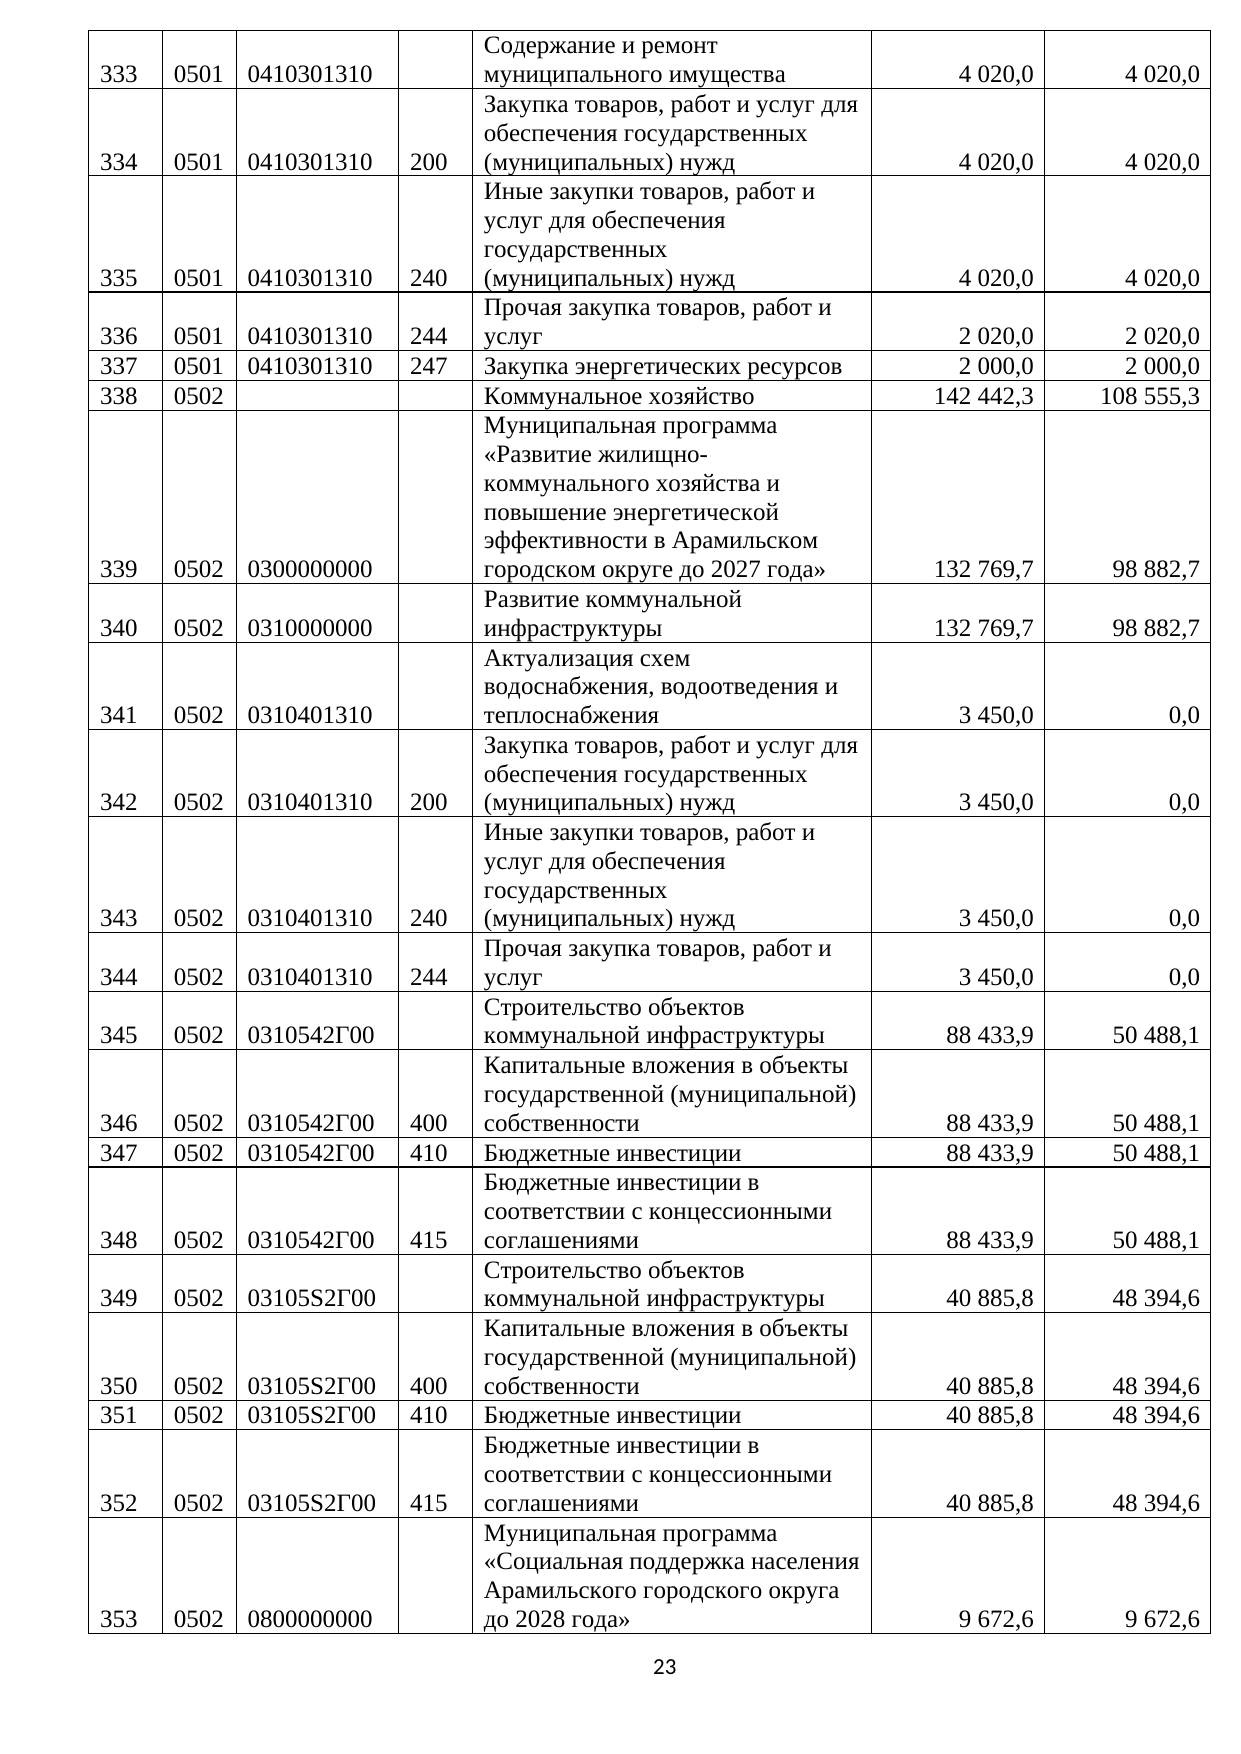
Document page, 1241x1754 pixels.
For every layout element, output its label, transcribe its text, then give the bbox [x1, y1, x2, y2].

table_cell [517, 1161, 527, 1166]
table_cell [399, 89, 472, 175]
table_cell 0501 [163, 31, 236, 88]
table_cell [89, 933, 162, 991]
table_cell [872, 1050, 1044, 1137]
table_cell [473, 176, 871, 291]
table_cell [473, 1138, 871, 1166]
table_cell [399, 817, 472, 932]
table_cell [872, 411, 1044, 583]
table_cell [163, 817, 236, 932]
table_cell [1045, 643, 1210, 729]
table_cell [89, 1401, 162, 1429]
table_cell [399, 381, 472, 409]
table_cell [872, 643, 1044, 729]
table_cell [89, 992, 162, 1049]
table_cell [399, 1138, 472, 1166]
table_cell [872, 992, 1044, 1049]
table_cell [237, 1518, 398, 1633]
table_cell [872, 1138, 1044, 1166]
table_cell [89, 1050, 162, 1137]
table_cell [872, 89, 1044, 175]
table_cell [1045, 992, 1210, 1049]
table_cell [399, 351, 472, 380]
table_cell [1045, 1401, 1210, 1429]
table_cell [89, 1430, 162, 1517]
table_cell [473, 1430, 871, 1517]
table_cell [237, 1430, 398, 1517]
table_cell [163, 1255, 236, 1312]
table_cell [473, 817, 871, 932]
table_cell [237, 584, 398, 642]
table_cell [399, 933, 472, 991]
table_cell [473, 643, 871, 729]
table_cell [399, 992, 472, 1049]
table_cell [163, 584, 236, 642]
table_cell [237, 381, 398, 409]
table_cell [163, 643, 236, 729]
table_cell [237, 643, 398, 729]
table_cell 4 020,0 [872, 31, 1044, 88]
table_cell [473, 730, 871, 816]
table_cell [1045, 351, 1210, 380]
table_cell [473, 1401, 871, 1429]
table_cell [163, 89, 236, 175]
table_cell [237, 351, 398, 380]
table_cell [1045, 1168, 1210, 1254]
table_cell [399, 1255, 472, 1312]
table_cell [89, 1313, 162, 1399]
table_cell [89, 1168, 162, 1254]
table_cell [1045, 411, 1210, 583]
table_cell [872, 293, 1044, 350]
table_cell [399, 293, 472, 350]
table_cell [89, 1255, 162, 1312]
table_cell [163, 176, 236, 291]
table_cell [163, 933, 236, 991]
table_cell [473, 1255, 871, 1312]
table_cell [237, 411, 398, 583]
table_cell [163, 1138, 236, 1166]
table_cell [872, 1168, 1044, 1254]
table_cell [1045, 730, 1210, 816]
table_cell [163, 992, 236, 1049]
table_cell 334 [89, 89, 162, 175]
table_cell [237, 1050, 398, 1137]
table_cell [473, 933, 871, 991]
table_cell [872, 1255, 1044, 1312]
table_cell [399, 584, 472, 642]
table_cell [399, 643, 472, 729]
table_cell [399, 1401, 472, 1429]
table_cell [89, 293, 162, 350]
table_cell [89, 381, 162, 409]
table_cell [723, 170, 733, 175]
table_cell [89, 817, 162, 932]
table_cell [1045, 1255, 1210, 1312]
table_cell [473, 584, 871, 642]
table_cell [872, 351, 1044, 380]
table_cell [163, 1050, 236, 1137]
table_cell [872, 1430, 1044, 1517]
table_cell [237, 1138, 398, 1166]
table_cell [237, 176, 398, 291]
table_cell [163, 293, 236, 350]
table_cell 4 020,0 [1045, 31, 1210, 88]
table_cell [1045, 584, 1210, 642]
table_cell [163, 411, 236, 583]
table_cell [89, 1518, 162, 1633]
table_cell Содержание и ремонт муниципального имущества [473, 31, 871, 88]
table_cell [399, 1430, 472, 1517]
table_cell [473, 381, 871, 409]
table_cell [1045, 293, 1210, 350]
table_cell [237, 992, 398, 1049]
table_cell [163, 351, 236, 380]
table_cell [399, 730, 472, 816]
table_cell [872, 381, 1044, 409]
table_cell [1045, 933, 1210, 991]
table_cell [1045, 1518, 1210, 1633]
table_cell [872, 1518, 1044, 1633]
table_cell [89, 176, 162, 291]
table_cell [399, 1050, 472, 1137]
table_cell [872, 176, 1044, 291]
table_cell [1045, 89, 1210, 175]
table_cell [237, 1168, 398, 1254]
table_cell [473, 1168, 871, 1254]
table_cell 0410301310 [237, 31, 398, 88]
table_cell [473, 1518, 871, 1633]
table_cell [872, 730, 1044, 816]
table_cell [399, 31, 472, 88]
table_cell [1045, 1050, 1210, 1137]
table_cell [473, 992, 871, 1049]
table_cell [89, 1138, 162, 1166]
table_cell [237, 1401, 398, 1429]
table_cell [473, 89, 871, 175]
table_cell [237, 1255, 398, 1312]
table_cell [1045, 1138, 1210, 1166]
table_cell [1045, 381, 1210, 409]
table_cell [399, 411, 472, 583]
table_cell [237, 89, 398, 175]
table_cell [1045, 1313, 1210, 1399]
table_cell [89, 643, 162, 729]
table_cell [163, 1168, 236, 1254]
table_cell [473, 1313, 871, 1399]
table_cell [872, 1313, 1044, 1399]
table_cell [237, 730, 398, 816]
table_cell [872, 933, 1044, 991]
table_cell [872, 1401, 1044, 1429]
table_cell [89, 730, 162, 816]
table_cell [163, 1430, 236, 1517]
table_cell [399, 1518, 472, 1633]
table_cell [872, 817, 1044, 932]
table_cell 333 [89, 31, 162, 88]
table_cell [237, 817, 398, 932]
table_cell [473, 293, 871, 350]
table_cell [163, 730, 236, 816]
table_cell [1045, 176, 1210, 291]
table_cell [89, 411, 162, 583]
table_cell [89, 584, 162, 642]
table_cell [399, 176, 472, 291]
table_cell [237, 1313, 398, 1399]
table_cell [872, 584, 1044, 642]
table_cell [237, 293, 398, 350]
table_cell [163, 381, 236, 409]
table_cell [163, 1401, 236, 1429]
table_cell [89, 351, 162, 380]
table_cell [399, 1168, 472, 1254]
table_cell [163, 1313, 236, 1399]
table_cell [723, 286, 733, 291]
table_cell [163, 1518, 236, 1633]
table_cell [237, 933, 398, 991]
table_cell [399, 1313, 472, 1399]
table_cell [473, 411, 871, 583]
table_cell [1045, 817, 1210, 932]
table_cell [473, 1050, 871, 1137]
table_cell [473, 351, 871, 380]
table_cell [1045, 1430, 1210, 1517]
